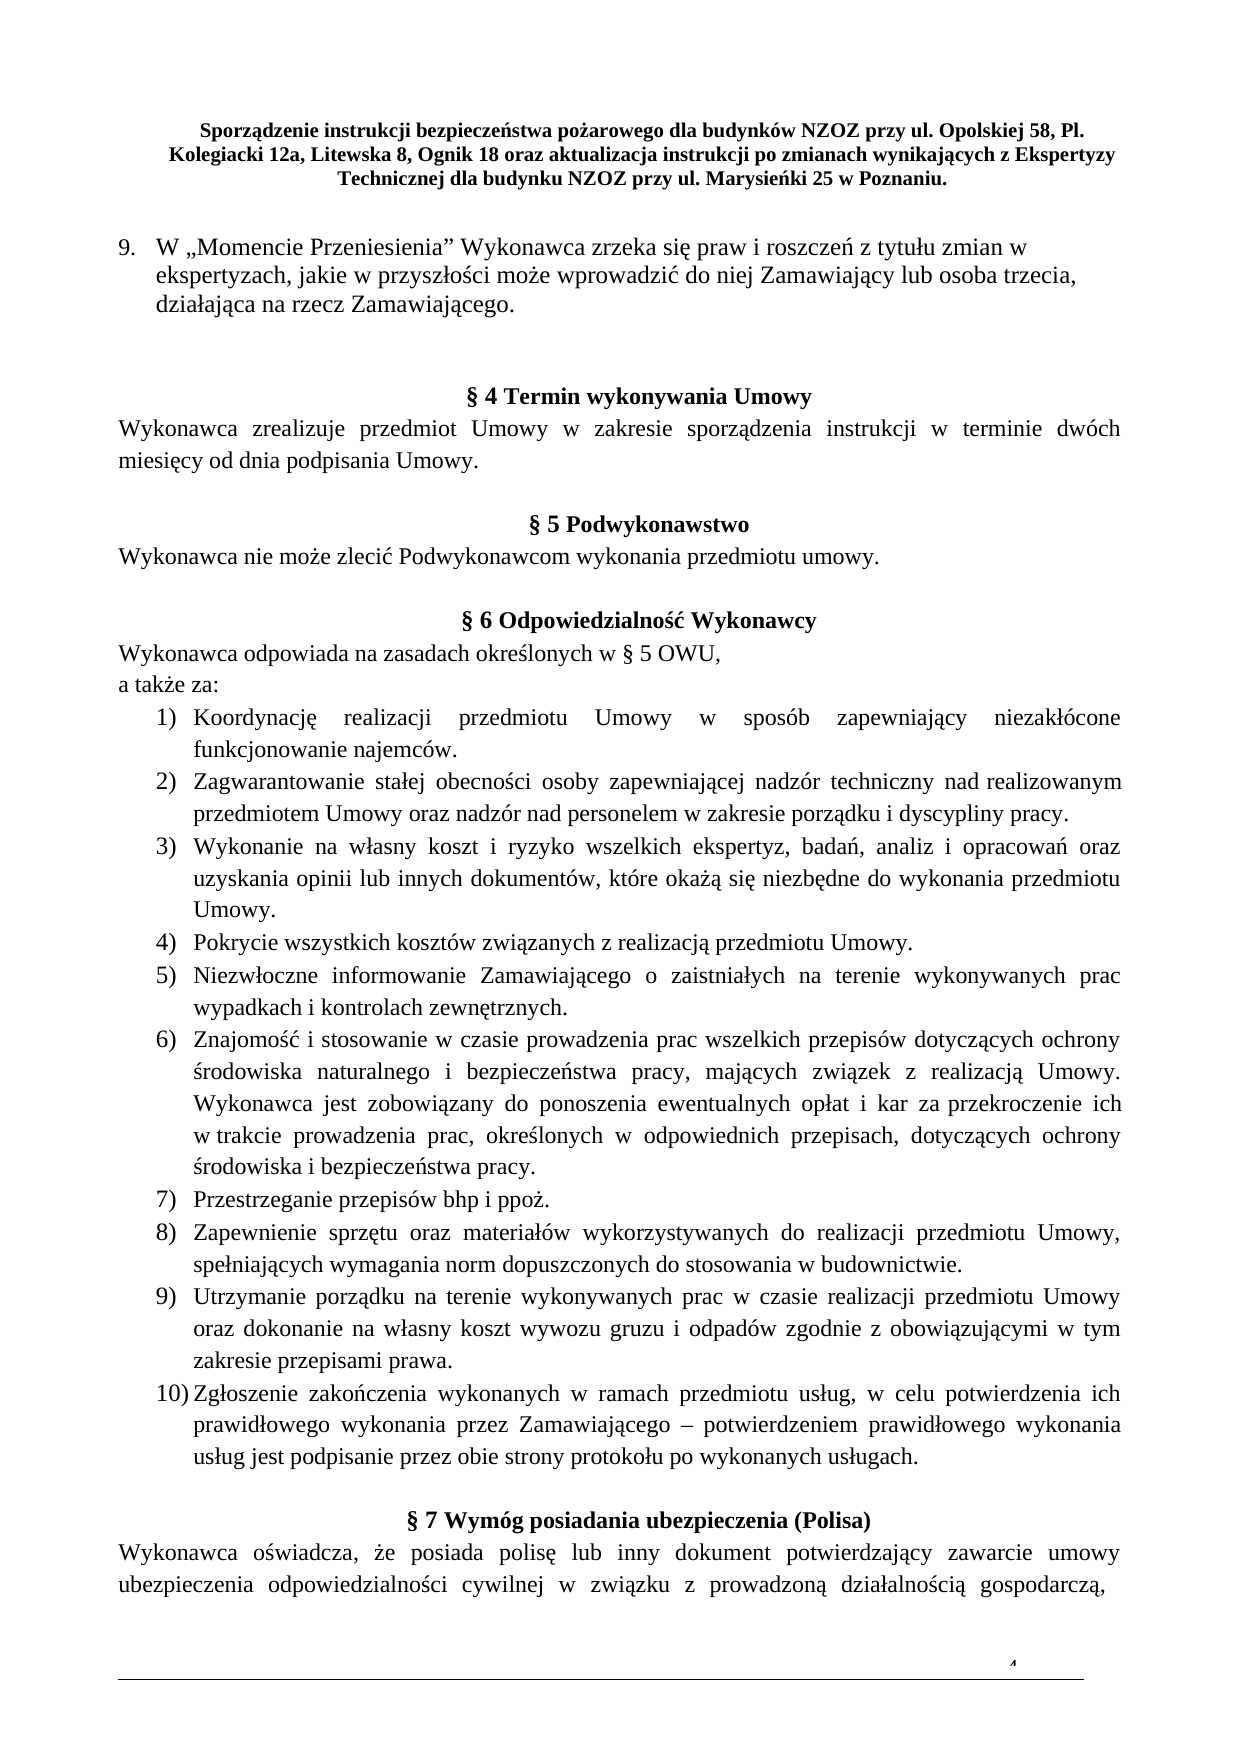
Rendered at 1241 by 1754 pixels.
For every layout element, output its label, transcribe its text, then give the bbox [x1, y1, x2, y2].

text Wykonawca nie może zlecić Podwykonawcom wykonania przedmiotu umowy. [118, 542, 1122, 570]
list Niezwłoczne informowanie Zamawiającego o zaistniałych na terenie wykonywanych prac wypadkach i kontrolach zewnętrznych. [156, 960, 1122, 1020]
list Pokrycie wszystkich kosztów związanych z realizacją przedmiotu Umowy. [156, 927, 1122, 956]
list Zagwarantowanie stałej obecności osoby zapewniającej nadzór techniczny nad realizowanym przedmiotem Umowy oraz nadzór nad personelem w zakresie porządku i dyscypliny pracy. [156, 766, 1122, 827]
list Odpowiedzialność Wykonawcy [156, 606, 1122, 634]
list W „Momencie Przeniesienia” Wykonawca zrzeka się praw i roszczeń z tytułu zmian w ekspertyzach, jakie w przyszłości może wprowadzić do niej Zamawiający lub osoba trzecia, działająca na rzecz Zamawiającego. [118, 232, 1122, 318]
text a także za: [118, 670, 1122, 698]
list Przestrzeganie przepisów bhp i ppoż. [156, 1184, 1122, 1213]
list Wykonanie na własny koszt i ryzyko wszelkich ekspertyz, badań, analiz i opracowań oraz uzyskania opinii lub innych dokumentów, które okażą się niezbędne do wykonania przedmiotu Umowy. [156, 831, 1122, 923]
list Znajomość i stosowanie w czasie prowadzenia prac wszelkich przepisów dotyczących ochrony środowiska naturalnego i bezpieczeństwa pracy, mających związek z realizacją Umowy. Wykonawca jest zobowiązany do ponoszenia ewentualnych opłat i kar za przekroczenie ich w trakcie prowadzenia prac, określonych w odpowiednich przepisach, dotyczących ochrony środowiska i bezpieczeństwa pracy. [156, 1024, 1122, 1180]
list Utrzymanie porządku na terenie wykonywanych prac w czasie realizacji przedmiotu Umowy oraz dokonanie na własny koszt wywozu gruzu i odpadów zgodnie z obowiązującymi w tym zakresie przepisami prawa. [156, 1281, 1122, 1373]
text Wykonawca zrealizuje przedmiot Umowy w zakresie sporządzenia instrukcji w terminie dwóch miesięcy od dnia podpisania Umowy. [118, 414, 1122, 473]
list Termin wykonywania Umowy [156, 381, 1122, 410]
list Zapewnienie sprzętu oraz materiałów wykorzystywanych do realizacji przedmiotu Umowy, spełniających wymagania norm dopuszczonych do stosowania w budownictwie. [156, 1217, 1122, 1277]
list Podwykonawstwo [156, 509, 1122, 538]
list Zgłoszenie zakończenia wykonanych w ramach przedmiotu usług, w celu potwierdzenia ich prawidłowego wykonania przez Zamawiającego – potwierdzeniem prawidłowego wykonania usług jest podpisanie przez obie strony protokołu po wykonanych usługach. [156, 1378, 1122, 1470]
list Koordynację realizacji przedmiotu Umowy w sposób zapewniający niezakłócone funkcjonowanie najemców. [156, 702, 1122, 762]
text Wykonawca odpowiada na zasadach określonych w § 5 OWU, [118, 638, 1122, 666]
list Wymóg posiadania ubezpieczenia (Polisa) [156, 1505, 1122, 1534]
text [118, 1538, 1122, 1598]
